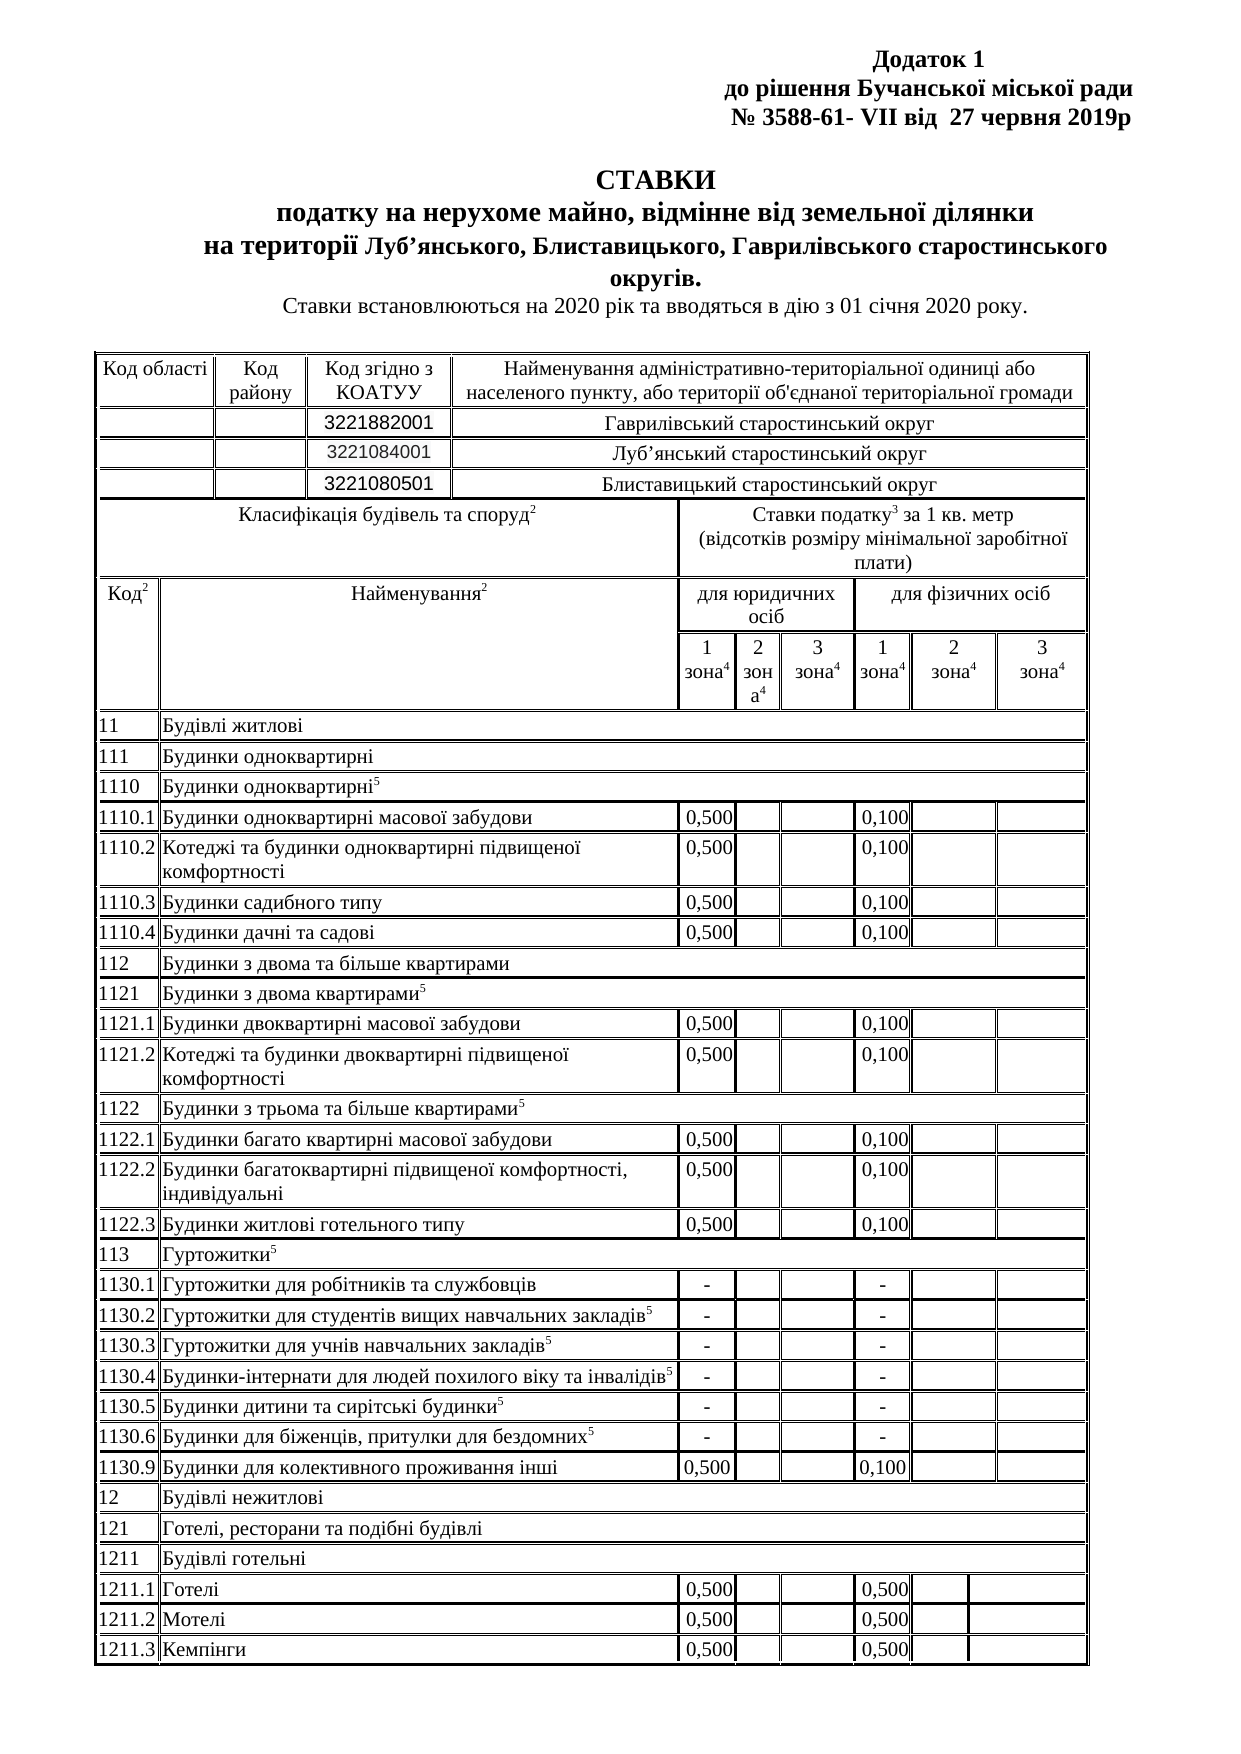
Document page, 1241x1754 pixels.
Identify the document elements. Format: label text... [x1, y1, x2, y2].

table_cell [782, 888, 853, 915]
table_cell Код2 [96, 576, 160, 709]
table_cell Мотелі [161, 1605, 677, 1632]
table_cell 0,100 [856, 1125, 909, 1152]
table_cell 1121.2 [96, 1037, 160, 1091]
table_header Код району [215, 355, 306, 406]
table_cell 1211 [97, 1541, 158, 1572]
table_cell Гуртожитки для студентів вищих навчальних закладів5 [161, 1301, 677, 1328]
table_cell Будівлі готельні [161, 1541, 1087, 1572]
table_header Код області [97, 355, 214, 406]
table_cell Будинки багатоквартирні підвищеної комфортності, індивідуальні [161, 1156, 677, 1207]
table_cell - [856, 1393, 909, 1419]
table_cell [782, 1156, 853, 1207]
table_cell 0,100 [856, 888, 909, 915]
table_cell 1211.1 [96, 1572, 160, 1602]
table_cell [737, 1210, 779, 1237]
table_cell Будинки садибного типу [161, 888, 677, 915]
table_cell [913, 1040, 995, 1091]
table_cell 1110.1 [97, 800, 158, 830]
table_cell [782, 1423, 853, 1450]
table_cell 1130.2 [96, 1298, 158, 1328]
table_cell 0,100 [856, 1453, 909, 1480]
table_cell [782, 834, 853, 885]
table_cell Будинки для колективного проживання інші [161, 1453, 677, 1480]
table_cell 3221882001 [308, 409, 450, 436]
table_cell 1121.1 [97, 1006, 158, 1037]
table_cell [913, 1156, 995, 1207]
table_cell 1121 [97, 976, 158, 1006]
table_cell Будинки житлові готельного типу [161, 1210, 677, 1237]
table_cell 3221080501 [308, 470, 450, 497]
table_cell [913, 1332, 995, 1359]
table_cell 2 зона4 [737, 634, 779, 709]
text Додаток 1 [706, 44, 1152, 73]
table_cell 0,500 [680, 1010, 734, 1037]
table_cell Гуртожитки для робітників та службовців [161, 1271, 677, 1298]
table_cell для фізичних осіб [854, 576, 1088, 630]
table_cell [913, 1125, 995, 1152]
table_cell 1110 [97, 770, 158, 800]
table_cell - [856, 1301, 909, 1328]
table_cell Будинки з трьома та більше квартирами5 [161, 1091, 1087, 1122]
table_cell [737, 1423, 779, 1450]
table_cell [737, 803, 779, 830]
table_cell [913, 919, 995, 946]
table_cell [735, 1636, 781, 1663]
table_cell 0,100 [856, 803, 909, 830]
table_cell Котеджі та будинки одноквартирні підвищеної комфортності [161, 834, 677, 885]
table_cell Котеджі та будинки двоквартирні підвищеної комфортності [161, 1040, 677, 1091]
table_cell 0,100 [856, 1210, 909, 1237]
table_cell 0,500 [680, 1210, 734, 1237]
table_cell 12 [97, 1480, 158, 1511]
table_cell [737, 1393, 779, 1419]
table_cell [737, 1605, 779, 1632]
table_cell [913, 888, 995, 915]
table_cell [782, 1332, 853, 1359]
table_cell [968, 1572, 1088, 1602]
table_cell 0,100 [856, 1010, 909, 1037]
table_cell [996, 1122, 1088, 1152]
table_cell [913, 1605, 967, 1632]
table_cell [998, 800, 1086, 830]
table_cell [998, 915, 1087, 946]
table_cell 1130.4 [96, 1359, 160, 1389]
table_cell [913, 1453, 995, 1480]
table_cell 0,500 [680, 1156, 734, 1207]
table_cell 0,500 [680, 1125, 734, 1152]
table_cell Гаврилівський старостинський округ [451, 406, 1088, 436]
table_cell [998, 830, 1087, 885]
table_cell 0,500 [680, 888, 734, 915]
table_cell 0,500 [680, 1575, 734, 1602]
table_cell 0,500 [680, 1453, 734, 1480]
table_cell 1130.3 [97, 1328, 158, 1359]
table_cell 3221084001 [308, 440, 450, 467]
table_cell [996, 885, 1088, 915]
table_cell [781, 1636, 854, 1663]
table_cell 0,500 [856, 1605, 909, 1632]
table_cell [968, 1633, 1087, 1663]
table_cell 112 [96, 946, 160, 976]
table_cell Будинки дачні та садові [161, 919, 677, 946]
table_cell 113 [97, 1237, 158, 1267]
table_cell [216, 470, 305, 497]
table_cell 0,100 [856, 1156, 909, 1207]
table_cell [911, 1636, 968, 1663]
table_cell [998, 1389, 1087, 1419]
table_cell 1211.3 [97, 1633, 160, 1663]
table_cell 0,500 [680, 1040, 734, 1091]
table_cell 0,500 [854, 1633, 911, 1663]
text до рішення Бучанської міської ради [706, 73, 1152, 102]
table_cell 11 [96, 709, 160, 739]
table_cell Будинки одноквартирні масової забудови [161, 803, 677, 830]
table_cell - [680, 1271, 734, 1298]
table_cell 1130.5 [97, 1389, 158, 1419]
table_cell Гуртожитки для учнів навчальних закладів5 [161, 1332, 677, 1359]
table_cell [782, 1125, 853, 1152]
table_cell [96, 467, 214, 497]
table_cell [737, 1156, 779, 1207]
table_cell 1 зона4 [680, 634, 734, 709]
table_cell 1 зона4 [856, 634, 909, 709]
table_cell [737, 834, 779, 885]
table_cell - [680, 1332, 734, 1359]
table_cell 1130.9 [97, 1450, 158, 1480]
table_cell Будинки для біженців, притулки для бездомних5 [161, 1423, 677, 1450]
table_cell 0,500 [680, 803, 734, 830]
table_header Найменування адміністративно-територіальної одиниці або населеного пункту, або території об'єднаної територіальної громади [451, 355, 1086, 406]
table_cell [782, 1362, 853, 1389]
table_cell [970, 1602, 1086, 1632]
table_cell [996, 1207, 1088, 1237]
table_cell [782, 1010, 853, 1037]
table_cell [782, 803, 853, 830]
table_cell - [856, 1362, 909, 1389]
table_cell 1211.2 [97, 1602, 158, 1632]
table_cell 0,100 [856, 1040, 909, 1091]
table_cell [996, 1006, 1087, 1037]
table_cell - [856, 1332, 909, 1359]
table_cell Класифікація будівель та споруд2 [97, 497, 677, 576]
table_cell [998, 1328, 1087, 1359]
table_cell 3 зона4 [782, 634, 853, 709]
table_cell Будинки з двома та більше квартирами [160, 946, 1088, 976]
table_cell [737, 1301, 779, 1328]
table_cell Будівлі житлові [160, 709, 1088, 739]
table_cell для юридичних осіб [680, 579, 853, 630]
table_cell [782, 1271, 853, 1298]
text Ставки встановлюються на 2020 рік та вводяться в дію з 01 січня 2020 року. [159, 293, 1152, 319]
table_cell Будинки одноквартирні5 [161, 770, 1087, 800]
table_cell - [680, 1423, 734, 1450]
table_cell [913, 1575, 967, 1602]
table_cell 1130.1 [97, 1268, 158, 1298]
table_cell 1110.4 [97, 915, 158, 946]
table_cell [737, 1125, 779, 1152]
table_cell [96, 406, 214, 436]
table_cell 0,500 [856, 1575, 909, 1602]
table_cell 0,500 [678, 1636, 735, 1663]
table_cell Будинки двоквартирні масової забудови [161, 1010, 677, 1037]
table_cell 1122 [97, 1091, 158, 1122]
table_cell [737, 1332, 779, 1359]
table_cell [216, 440, 305, 467]
table_cell 2 зона4 [913, 634, 995, 709]
table_cell Готелі, ресторани та подібні будівлі [160, 1511, 1088, 1541]
table_cell Луб’янський старостинський округ [453, 436, 1087, 467]
table_cell [737, 919, 779, 946]
table_cell 1122.2 [97, 1152, 158, 1207]
table_cell [782, 1453, 853, 1480]
table_cell [737, 1575, 779, 1602]
table_cell - [856, 1423, 909, 1450]
table_cell [913, 1362, 995, 1389]
table_cell Гуртожитки5 [161, 1237, 1086, 1267]
table_cell - [680, 1362, 734, 1389]
table_cell [998, 1268, 1087, 1298]
text СТАВКИ податку на нерухоме майно, відмінне від земельної ділянки [159, 163, 1152, 228]
table_cell [913, 1010, 995, 1037]
table_cell - [680, 1393, 734, 1419]
table_cell [913, 1301, 995, 1328]
table_cell [913, 803, 995, 830]
table_cell 3 зона4 [998, 630, 1087, 709]
table_cell [996, 1037, 1088, 1091]
table_cell [782, 1393, 853, 1419]
table_cell [998, 1152, 1087, 1207]
table_cell [913, 1423, 995, 1450]
text на території Луб’янського, Блиставицького, Гаврилівського старостинського округів. [159, 228, 1152, 293]
table_cell [998, 1420, 1087, 1450]
table_cell [782, 919, 853, 946]
table_cell [782, 1040, 853, 1091]
table_cell [737, 1362, 779, 1389]
table_cell 1110.2 [97, 830, 158, 885]
table_cell [782, 1605, 853, 1632]
table_cell Будинки-інтернати для людей похилого віку та інвалідів5 [161, 1362, 677, 1389]
table_cell 1122.3 [96, 1207, 160, 1237]
table_cell [913, 1210, 995, 1237]
table_cell [913, 1271, 995, 1298]
table_cell Будівлі нежитлові [161, 1480, 1087, 1511]
table_cell Блиставицький старостинський округ [451, 467, 1088, 497]
table_cell [737, 888, 779, 915]
table_cell [97, 436, 213, 467]
table_cell [216, 409, 305, 436]
table_cell [996, 1359, 1088, 1389]
table_cell 0,500 [680, 834, 734, 885]
table_cell 121 [96, 1511, 160, 1541]
table_cell [737, 1453, 779, 1480]
table_cell [998, 1298, 1088, 1328]
table_cell [737, 1271, 779, 1298]
table_cell Готелі [161, 1575, 677, 1602]
table_cell Будинки одноквартирні [161, 739, 1087, 769]
table_cell [998, 1450, 1086, 1480]
table_cell 0,100 [856, 919, 909, 946]
table_cell 0,500 [680, 919, 734, 946]
table_cell Кемпінги [160, 1636, 678, 1663]
table_cell 1130.6 [97, 1420, 158, 1450]
table_cell [737, 1040, 779, 1091]
table_cell 1122.1 [96, 1122, 160, 1152]
table_cell - [680, 1301, 734, 1328]
table_cell Будинки багато квартирні масової забудови [161, 1125, 677, 1152]
table_cell [782, 1210, 853, 1237]
table_cell Ставки податку3 за (відсотків розміру мінімальної заробітної плати) [680, 497, 1086, 576]
table_cell - [856, 1271, 909, 1298]
table_cell [913, 834, 995, 885]
table_cell [913, 1393, 995, 1419]
table_cell [782, 1575, 853, 1602]
table_cell 0,500 [680, 1605, 734, 1632]
table_cell [737, 1010, 779, 1037]
table_cell [782, 1301, 853, 1328]
table_cell Будинки дитини та сирітські будинки5 [161, 1393, 677, 1419]
table_cell 0,100 [856, 834, 909, 885]
table_cell Будинки з двома квартирами5 [161, 976, 1086, 1006]
text № 3588-61- VІІ від 27 червня 2019р [706, 102, 1152, 131]
table_cell 111 [97, 739, 158, 769]
table_cell 1110.3 [96, 885, 160, 915]
table_header Код згідно з КОАТУУ [306, 355, 451, 406]
table_cell Найменування2 [161, 579, 677, 709]
